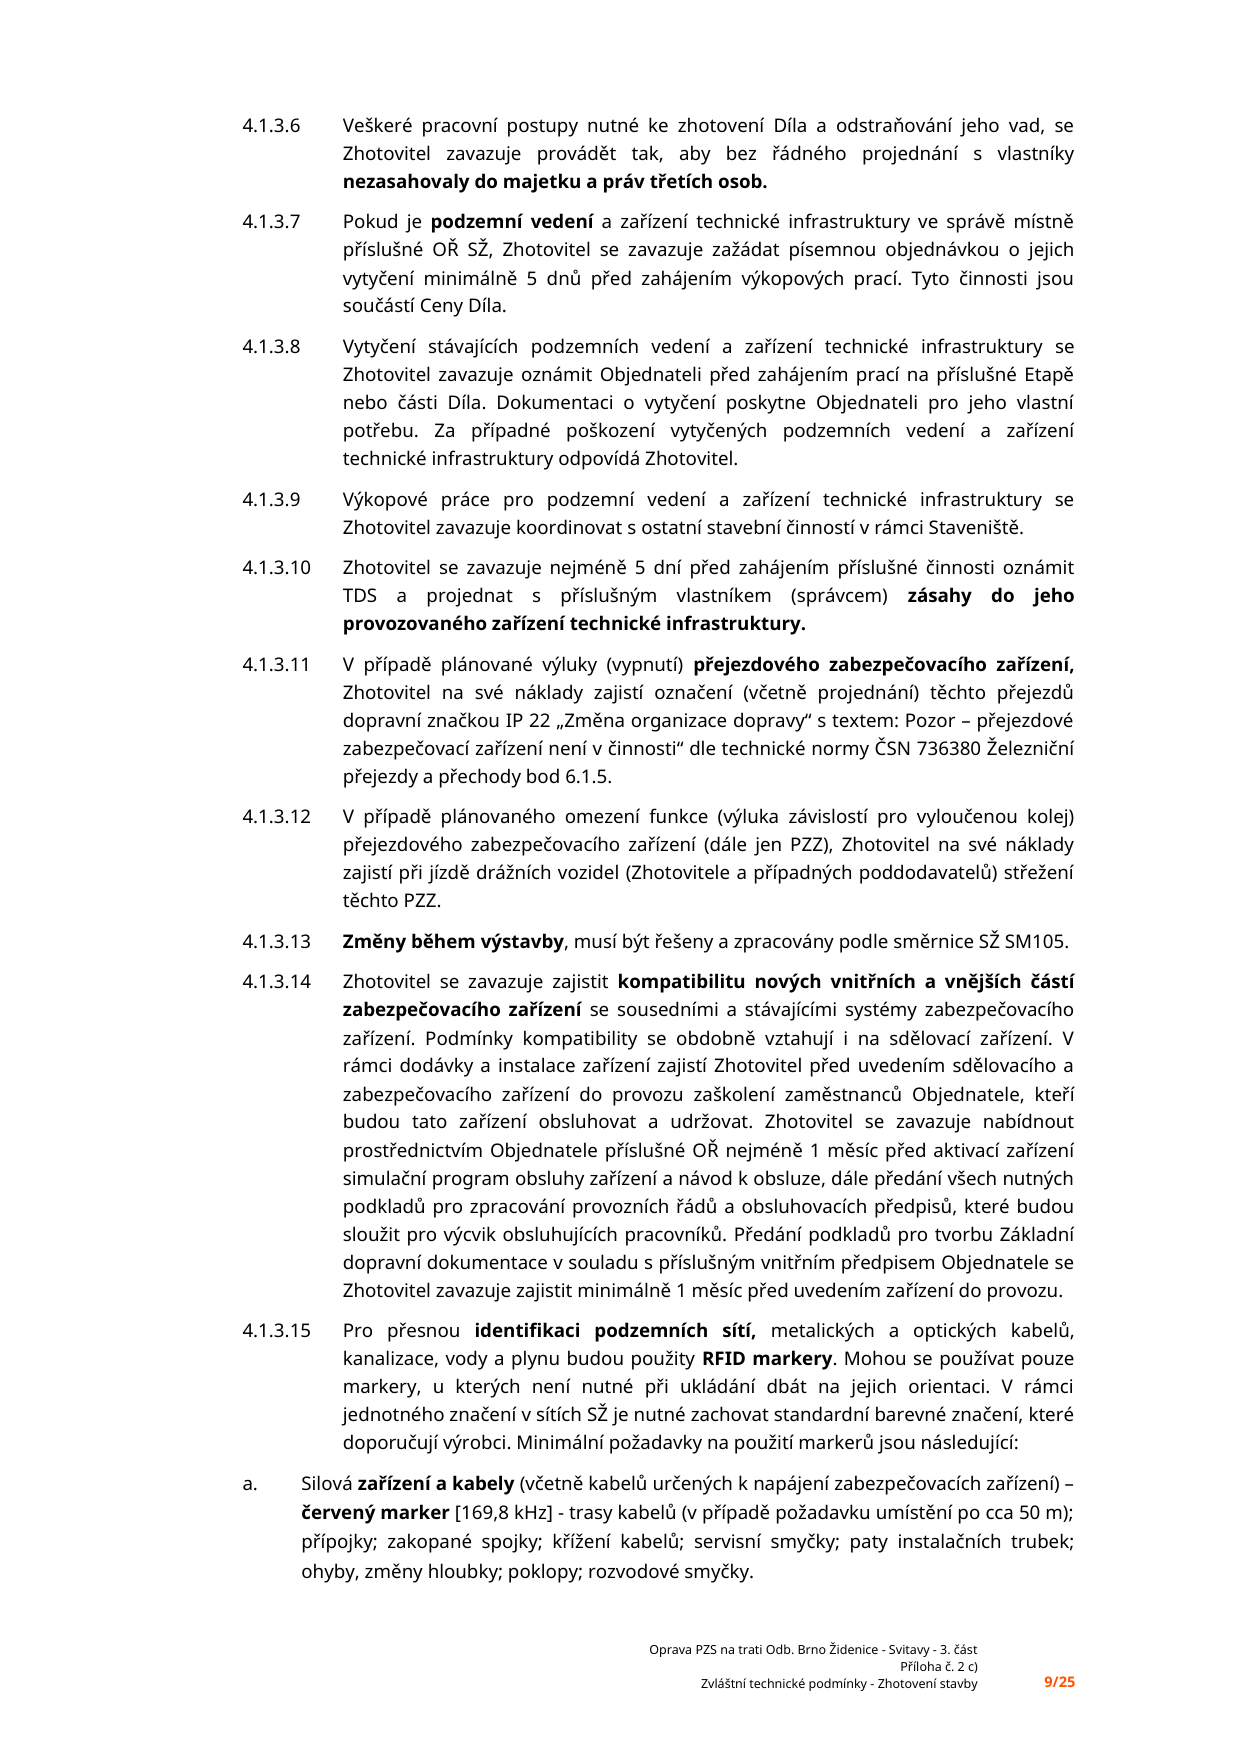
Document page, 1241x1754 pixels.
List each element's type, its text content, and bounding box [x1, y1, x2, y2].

text V případě plánovaného omezení funkce (výluka závislostí pro vyloučenou kolej) přejezdového zabezpečovacího zařízení (dále jen PZZ), Zhotovitel na své náklady zajistí při jízdě drážních vozidel (Zhotovitele a případných poddodavatelů) střežení těchto PZZ. [242, 804, 1075, 913]
text Změny během výstavby, musí být řešeny a zpracovány podle směrnice SŽ SM105. [242, 928, 1075, 954]
text Pokud je podzemní vedení a zařízení technické infrastruktury ve správě místně příslušné OŘ SŽ, Zhotovitel se zavazuje zažádat písemnou objednávkou o jejich vytyčení minimálně 5 dnů před zahájením výkopových prací. Tyto činnosti jsou součástí Ceny Díla. [242, 209, 1075, 318]
text Výkopové práce pro podzemní vedení a zařízení technické infrastruktury se Zhotovitel zavazuje koordinovat s ostatní stavební činností v rámci Staveniště. [242, 486, 1075, 539]
text Vytyčení stávajících podzemních vedení a zařízení technické infrastruktury se Zhotovitel zavazuje oznámit Objednateli před zahájením prací na příslušné Etapě nebo části Díla. Dokumentaci o vytyčení poskytne Objednateli pro jeho vlastní potřebu. Za případné poškození vytyčených podzemních vedení a zařízení technické infrastruktury odpovídá Zhotovitel. [242, 333, 1075, 471]
text Veškeré pracovní postupy nutné ke zhotovení Díla a odstraňování jeho vad, se Zhotovitel zavazuje provádět tak, aby bez řádného projednání s vlastníky nezasahovaly do majetku a práv třetích osob. [242, 112, 1075, 194]
list Silová zařízení a kabely (včetně kabelů určených k napájení zabezpečovacích zařízení) – červený marker [169,8 kHz] - trasy kabelů (v případě požadavku umístění po cca 50 m); přípojky; zakopané spojky; křížení kabelů; servisní smyčky; paty instalačních trubek; ohyby, změny hloubky; poklopy; rozvodové smyčky. [242, 1470, 1075, 1583]
text V případě plánované výluky (vypnutí) přejezdového zabezpečovacího zařízení, Zhotovitel na své náklady zajistí označení (včetně projednání) těchto přejezdů dopravní značkou IP 22 „Změna organizace dopravy“ s textem: Pozor – přejezdové zabezpečovací zařízení není v činnosti“ dle technické normy ČSN 736380 Železniční přejezdy a přechody bod 6.1.5. [242, 651, 1075, 789]
text Pro přesnou identifikaci podzemních sítí, metalických a optických kabelů, kanalizace, vody a plynu budou použity RFID markery. Mohou se používat pouze markery, u kterých není nutné při ukládání dbát na jejich orientaci. V rámci jednotného značení v sítích SŽ je nutné zachovat standardní barevné značení, které doporučují výrobci. Minimální požadavky na použití markerů jsou následující: [242, 1317, 1075, 1455]
text Zhotovitel se zavazuje nejméně 5 dní před zahájením příslušné činnosti oznámit TDS a projednat s příslušným vlastníkem (správcem) zásahy do jeho provozovaného zařízení technické infrastruktury. [242, 554, 1075, 636]
text Zhotovitel se zavazuje zajistit kompatibilitu nových vnitřních a vnějších částí zabezpečovacího zařízení se sousedními a stávajícími systémy zabezpečovacího zařízení. Podmínky kompatibility se obdobně vztahují i na sdělovací zařízení. V rámci dodávky a instalace zařízení zajistí Zhotovitel před uvedením sdělovacího a zabezpečovacího zařízení do provozu zaškolení zaměstnanců Objednatele, kteří budou tato zařízení obsluhovat a udržovat. Zhotovitel se zavazuje nabídnout prostřednictvím Objednatele příslušné OŘ nejméně 1 měsíc před aktivací zařízení simulační program obsluhy zařízení a návod k obsluze, dále předání všech nutných podkladů pro zpracování provozních řádů a obsluhovacích předpisů, které budou sloužit pro výcvik obsluhujících pracovníků. Předání podkladů pro tvorbu Základní dopravní dokumentace v souladu s příslušným vnitřním předpisem Objednatele se Zhotovitel zavazuje zajistit minimálně 1 měsíc před uvedením zařízení do provozu. [242, 969, 1075, 1302]
